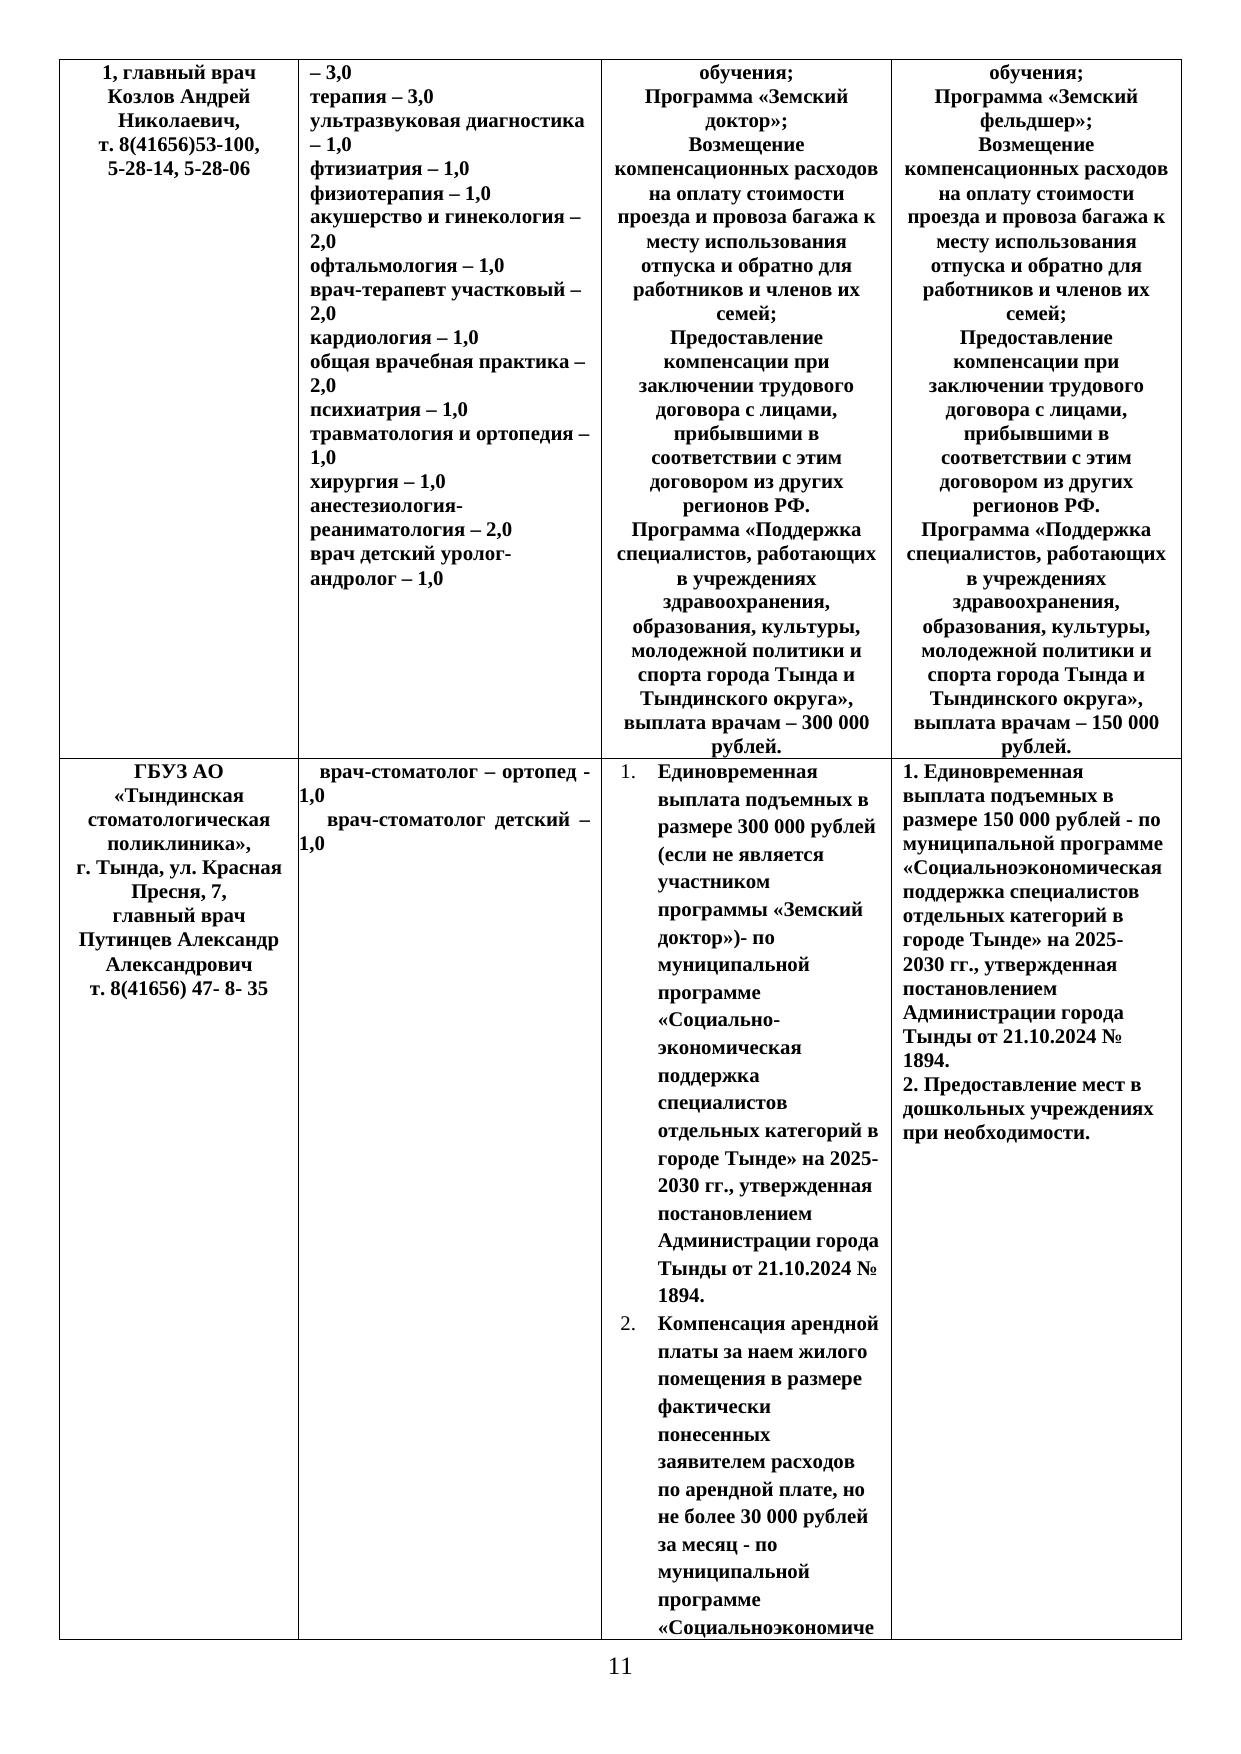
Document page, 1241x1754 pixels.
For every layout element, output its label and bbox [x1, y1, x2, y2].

table_cell [60, 60, 298, 758]
table_cell [892, 60, 1181, 758]
table_cell [602, 759, 891, 1639]
table_cell [892, 759, 1181, 1639]
table_cell [602, 60, 891, 758]
table_cell [299, 60, 601, 758]
table_cell [60, 759, 298, 1639]
table_cell [299, 759, 601, 1639]
